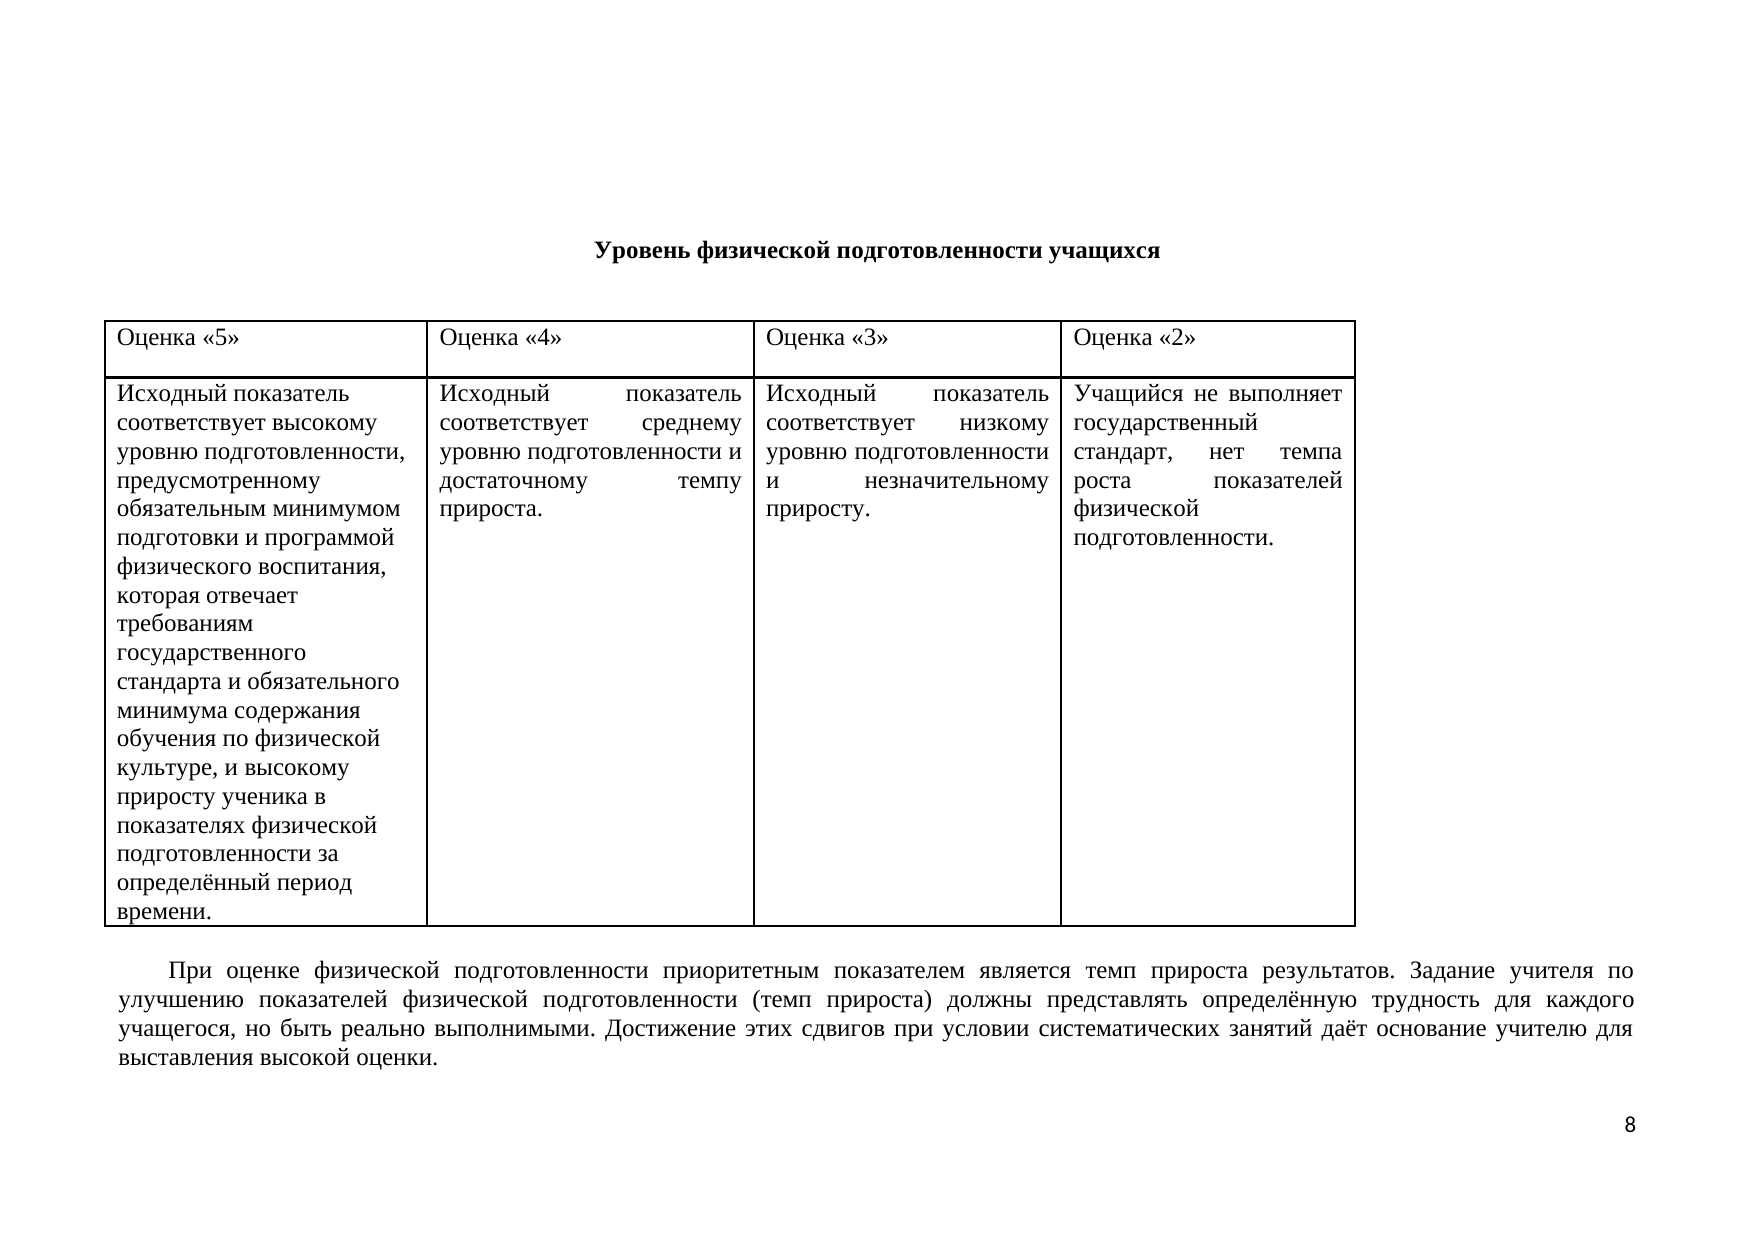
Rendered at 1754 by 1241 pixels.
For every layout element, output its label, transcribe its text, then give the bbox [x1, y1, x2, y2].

text Уровень физической подготовленности учащихся [118, 235, 1636, 263]
table_cell Исходный показатель соответствует высокому уровню подготовленности, предусмотренному обязательным минимумом подготовки и программой физического воспитания, которая отвечает требованиям государственного стандарта и обязательного минимума содержания обучения по физической культуре, и высокому приросту ученика в показателях физической подготовленности за определённый период времени. [106, 379, 426, 925]
table_cell Исходный показатель соответствует низкому уровню подготовленности и незначительному приросту. [755, 379, 1060, 925]
table_header Оценка «3» [755, 322, 1060, 376]
table_header Оценка «5» [106, 322, 426, 376]
table_cell Исходный показатель соответствует среднему уровню подготовленности и достаточному темпу прироста. [428, 379, 753, 925]
text При оценке физической подготовленности приоритетным показателем является темп прироста результатов. Задание учителя по улучшению показателей физической подготовленности (темп прироста) должны представлять определённую трудность для каждого учащегося, но быть реально выполнимыми. Достижение этих сдвигов при условии систематических занятий даёт основание учителю для выставления высокой оценки. [118, 956, 1636, 1071]
table_cell Учащийся не выполняет государственный стандарт, нет темпа роста показателей физической подготовленности. [1062, 379, 1354, 925]
table_header Оценка «4» [428, 322, 753, 376]
table_header Оценка «2» [1062, 322, 1354, 376]
